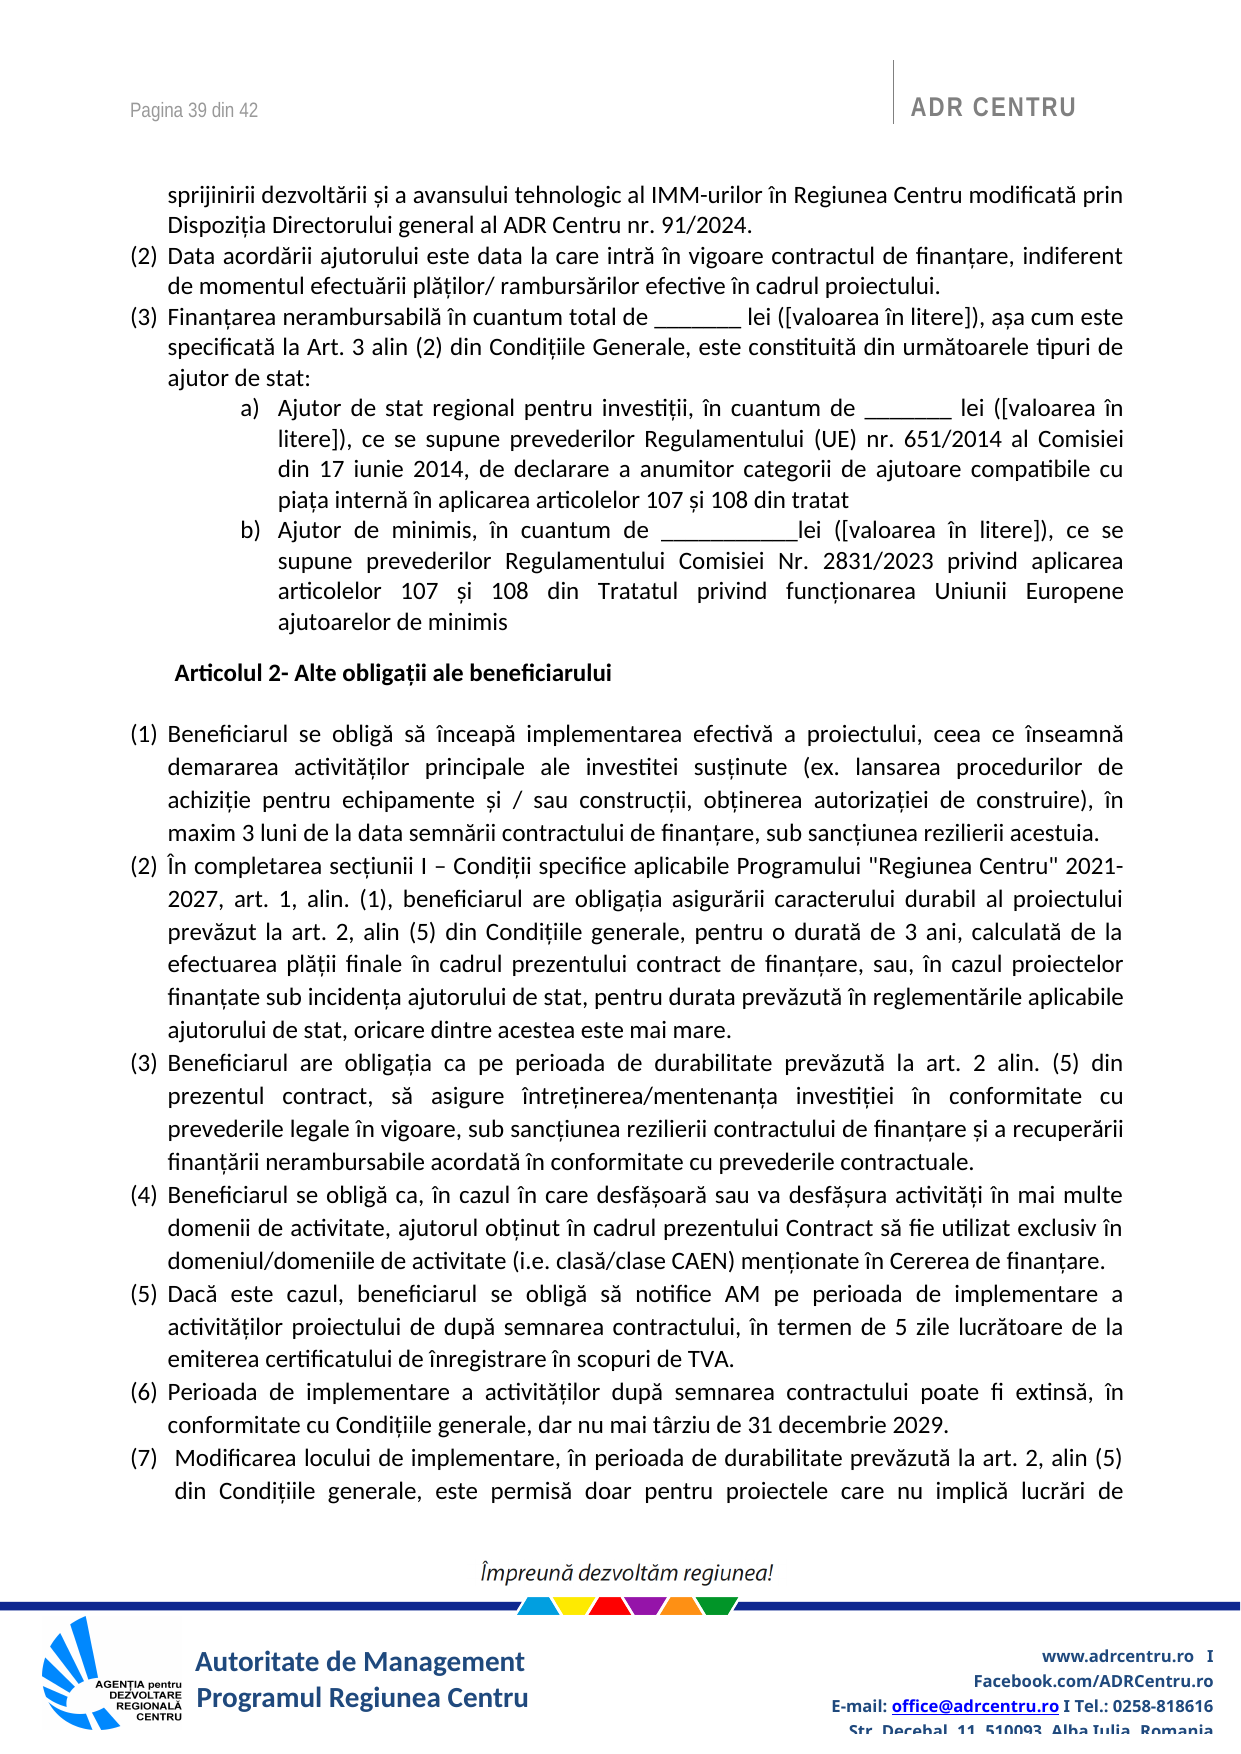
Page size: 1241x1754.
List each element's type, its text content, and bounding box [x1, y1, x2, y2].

picture [467, 1559, 786, 1586]
list Finanțarea nerambursabilă în cuantum total de _______ lei ([valoarea în litere]), așa cum este specificată la Art. 3 alin (2) din Condițiile Generale, este constituită din următoarele tipuri de ajutor de stat: [130, 301, 1125, 392]
list Data acordării ajutorului este data la care intră în vigoare contractul de finanțare, indiferent de momentul efectuării plăților/ rambursărilor efective în cadrul proiectului. [130, 240, 1125, 301]
list Beneficiarul se obligă ca, în cazul în care desfășoară sau va desfășura activități în mai multe domenii de activitate, ajutorul obținut în cadrul prezentului Contract să fie utilizat exclusiv în domeniul/domeniile de activitate (i.e. clasă/clase CAEN) menționate în Cererea de finanțare. [130, 1179, 1125, 1275]
list Beneficiarul se obligă să înceapă implementarea efectivă a proiectului, ceea ce înseamnă demararea activităților principale ale investitei susținute (ex. lansarea procedurilor de achiziție pentru echipamente și / sau construcții, obținerea autorizației de construire), în maxim 3 luni de la data semnării contractului de finanțare, sub sancțiunea rezilierii acestuia. [130, 718, 1125, 847]
text Articolul 2- Alte obligații ale beneficiarului [174, 657, 1125, 688]
picture [550, 1597, 1241, 1615]
list Ajutor de minimis, în cuantum de ___________lei ([valoarea în litere]), ce se supune prevederilor Regulamentului Comisiei Nr. 2831/2023 privind aplicarea articolelor 107 și 108 din Tratatul privind funcționarea Uniunii Europene ajutoarelor de minimis [240, 514, 1125, 637]
picture [42, 1616, 182, 1730]
list Dacă este cazul, beneficiarul se obligă să notifice AM pe perioada de implementare a activităților proiectului de după semnarea contractului, în termen de 5 zile lucrătoare de la emiterea certificatului de înregistrare în scopuri de TVA. [130, 1278, 1125, 1374]
list Ajutor de stat regional pentru investiții, în cuantum de _______ lei ([valoarea în litere]), ce se supune prevederilor Regulamentului (UE) nr. 651/2014 al Comisiei din 17 iunie 2014, de declarare a anumitor categorii de ajutoare compatibile cu piața internă în aplicarea articolelor 107 și 108 din tratat [240, 392, 1125, 514]
list Perioada de implementare a activităților după semnarea contractului poate fi extinsă, în conformitate cu Condițiile generale, dar nu mai târziu de 31 decembrie 2029. [130, 1376, 1125, 1440]
list În completarea secțiunii I – Condiții specifice aplicabile Programului "Regiunea Centru" 2021-2027, art. 1, alin. (1), beneficiarul are obligația asigurării caracterului durabil al proiectului prevăzut la art. 2, alin (5) din Condițiile generale, pentru o durată de 3 ani, calculată de la efectuarea plății finale în cadrul prezentului contract de finanțare, sau, în cazul proiectelor finanțate sub incidența ajutorului de stat, pentru durata prevăzută în reglementările aplicabile ajutorului de stat, oricare dintre acestea este mai mare. [130, 850, 1125, 1045]
picture [0, 1597, 526, 1615]
list Beneficiarul are obligația ca pe perioada de durabilitate prevăzută la art. 2 alin. (5) din prezentul contract, să asigure întreținerea/mentenanța investiției în conformitate cu prevederile legale în vigoare, sub sancțiunea rezilierii contractului de finanțare și a recuperării finanțării nerambursabile acordată în conformitate cu prevederile contractuale. [130, 1047, 1125, 1177]
